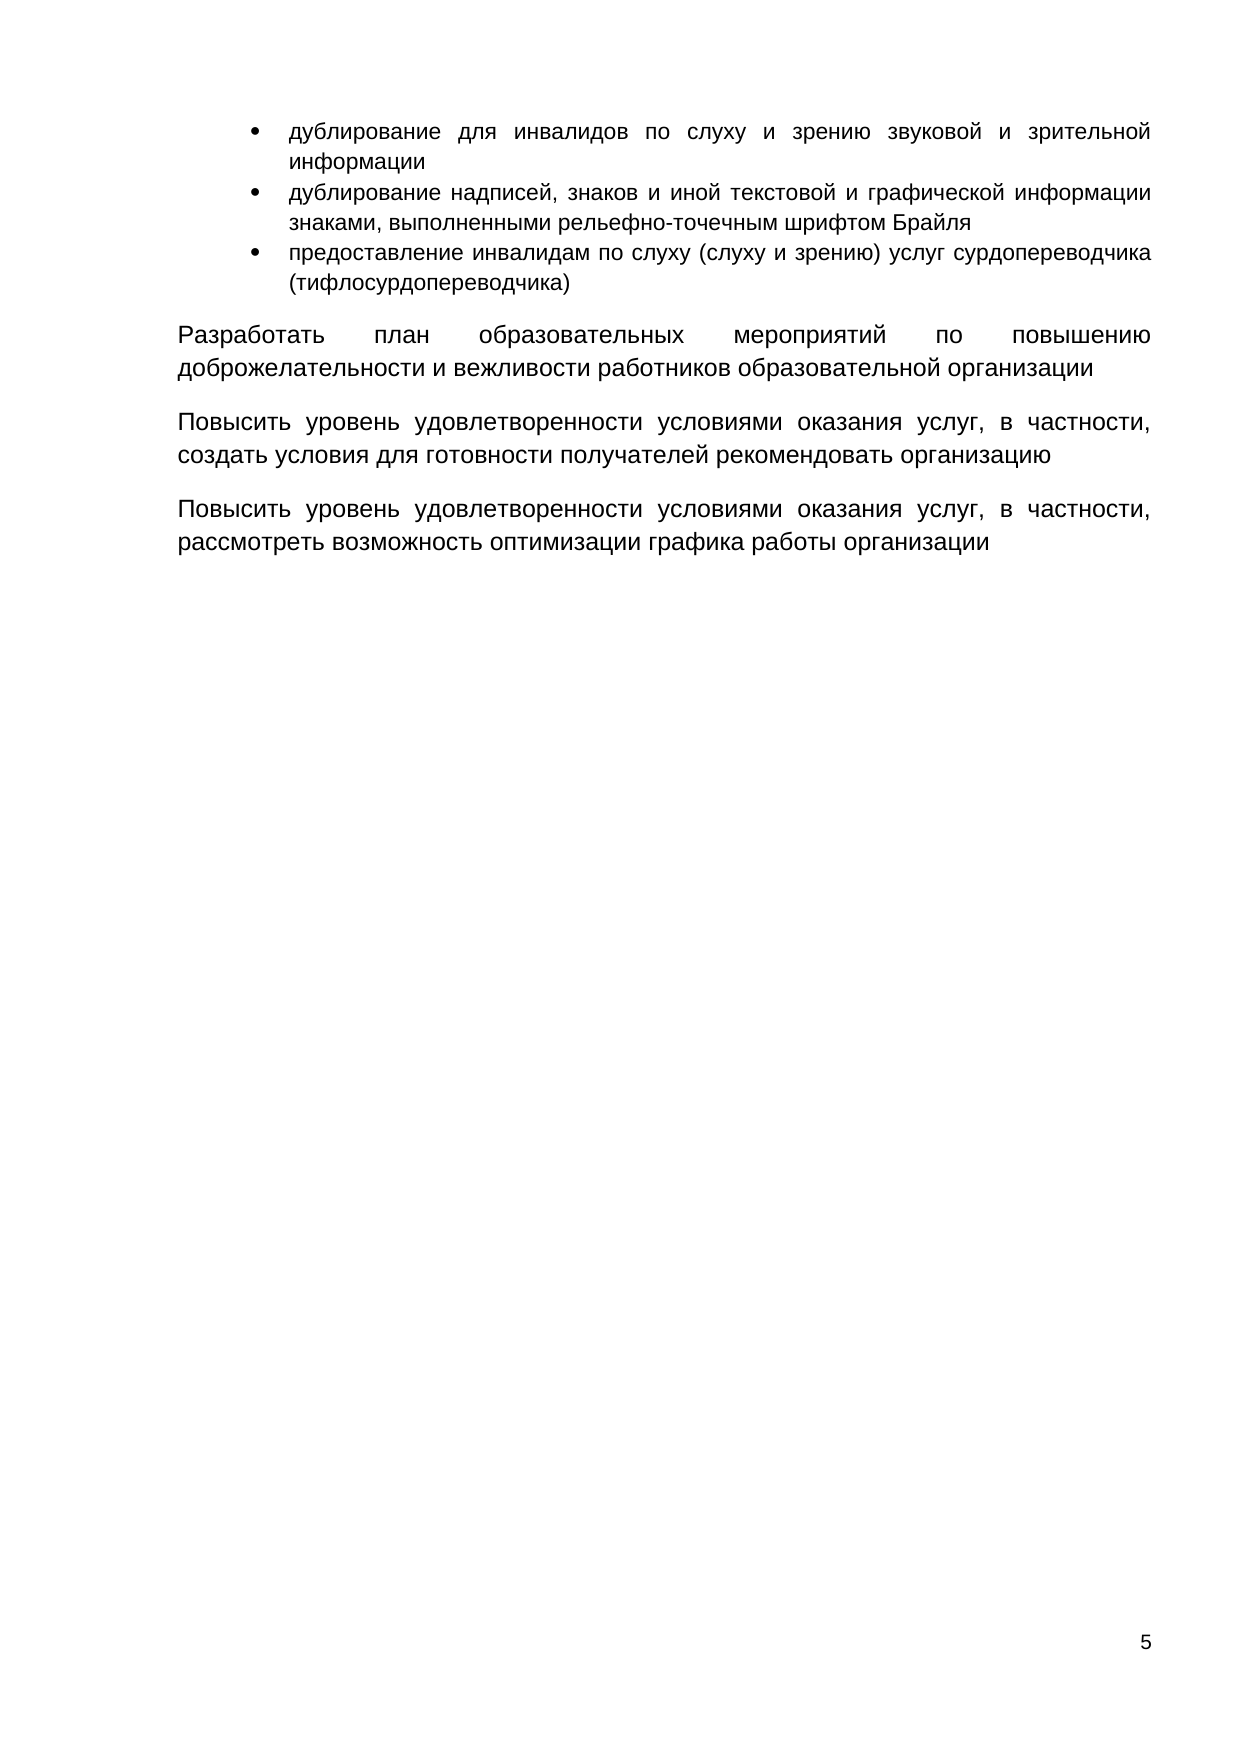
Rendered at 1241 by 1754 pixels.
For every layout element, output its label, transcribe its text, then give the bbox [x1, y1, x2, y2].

text Повысить уровень удовлетворенности условиями оказания услуг, в частности, создать условия для готовности получателей рекомендовать организацию [177, 407, 1152, 469]
list дублирование для инвалидов по слуху и зрению звуковой и зрительной информации [251, 118, 1152, 175]
text Разработать план образовательных мероприятий по повышению доброжелательности и вежливости работников образовательной организации [177, 320, 1152, 382]
list предоставление инвалидам по слуху (слуху и зрению) услуг сурдопереводчика (тифлосурдопереводчика) [251, 239, 1152, 296]
text Повысить уровень удовлетворенности условиями оказания услуг, в частности, рассмотреть возможность оптимизации графика работы организации [177, 494, 1152, 556]
list дублирование надписей, знаков и иной текстовой и графической информации знаками, выполненными рельефно-точечным шрифтом Брайля [251, 178, 1152, 235]
